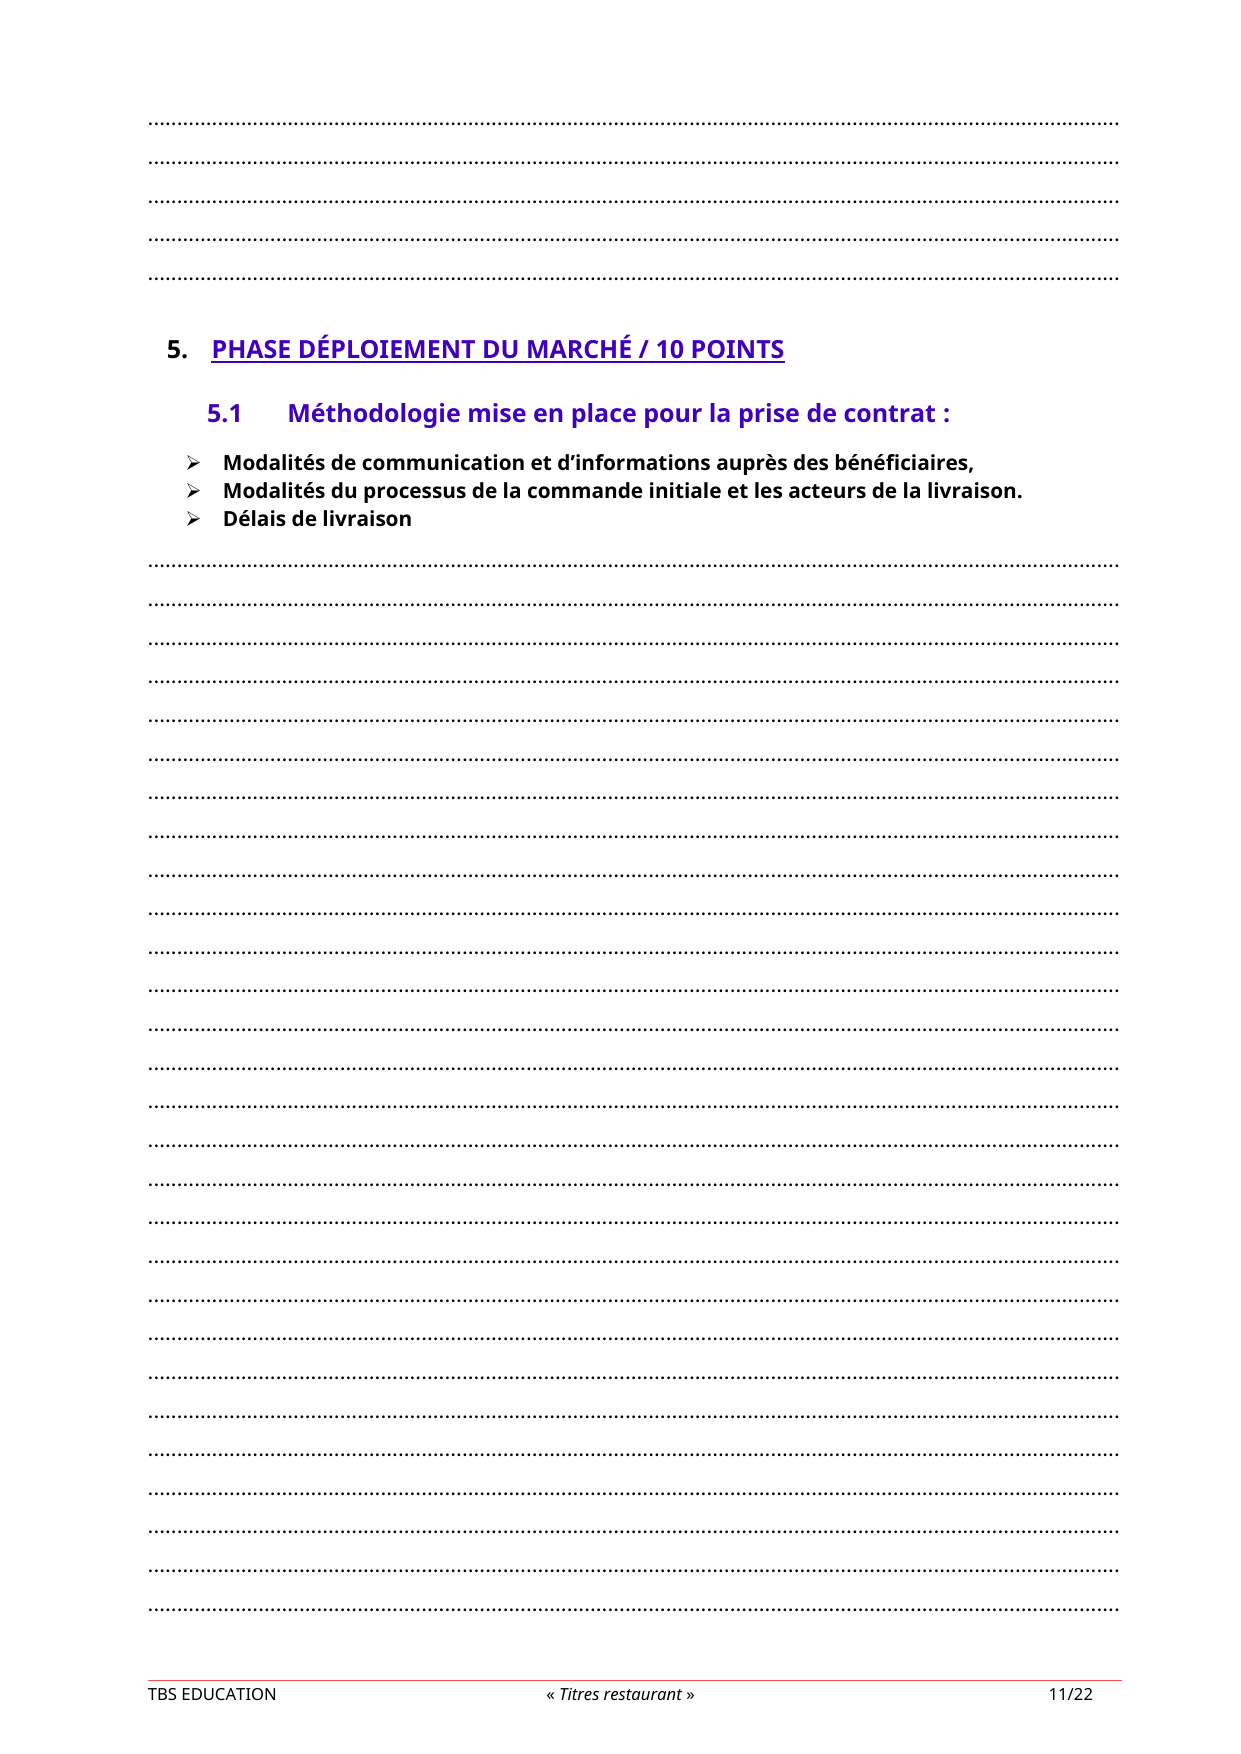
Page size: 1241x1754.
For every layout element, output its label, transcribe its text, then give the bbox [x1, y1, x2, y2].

text Modalités du processus de la commande initiale et les acteurs de la livraison. [185, 476, 1122, 504]
subtitle Méthodologie mise en place pour la prise de contrat : [207, 396, 1122, 430]
subtitle Phase déploiement du marché / 10 points [167, 332, 1122, 366]
text Modalités de communication et d’informations auprès des bénéficiaires, [185, 448, 1122, 476]
text Délais de livraison [185, 504, 1122, 533]
